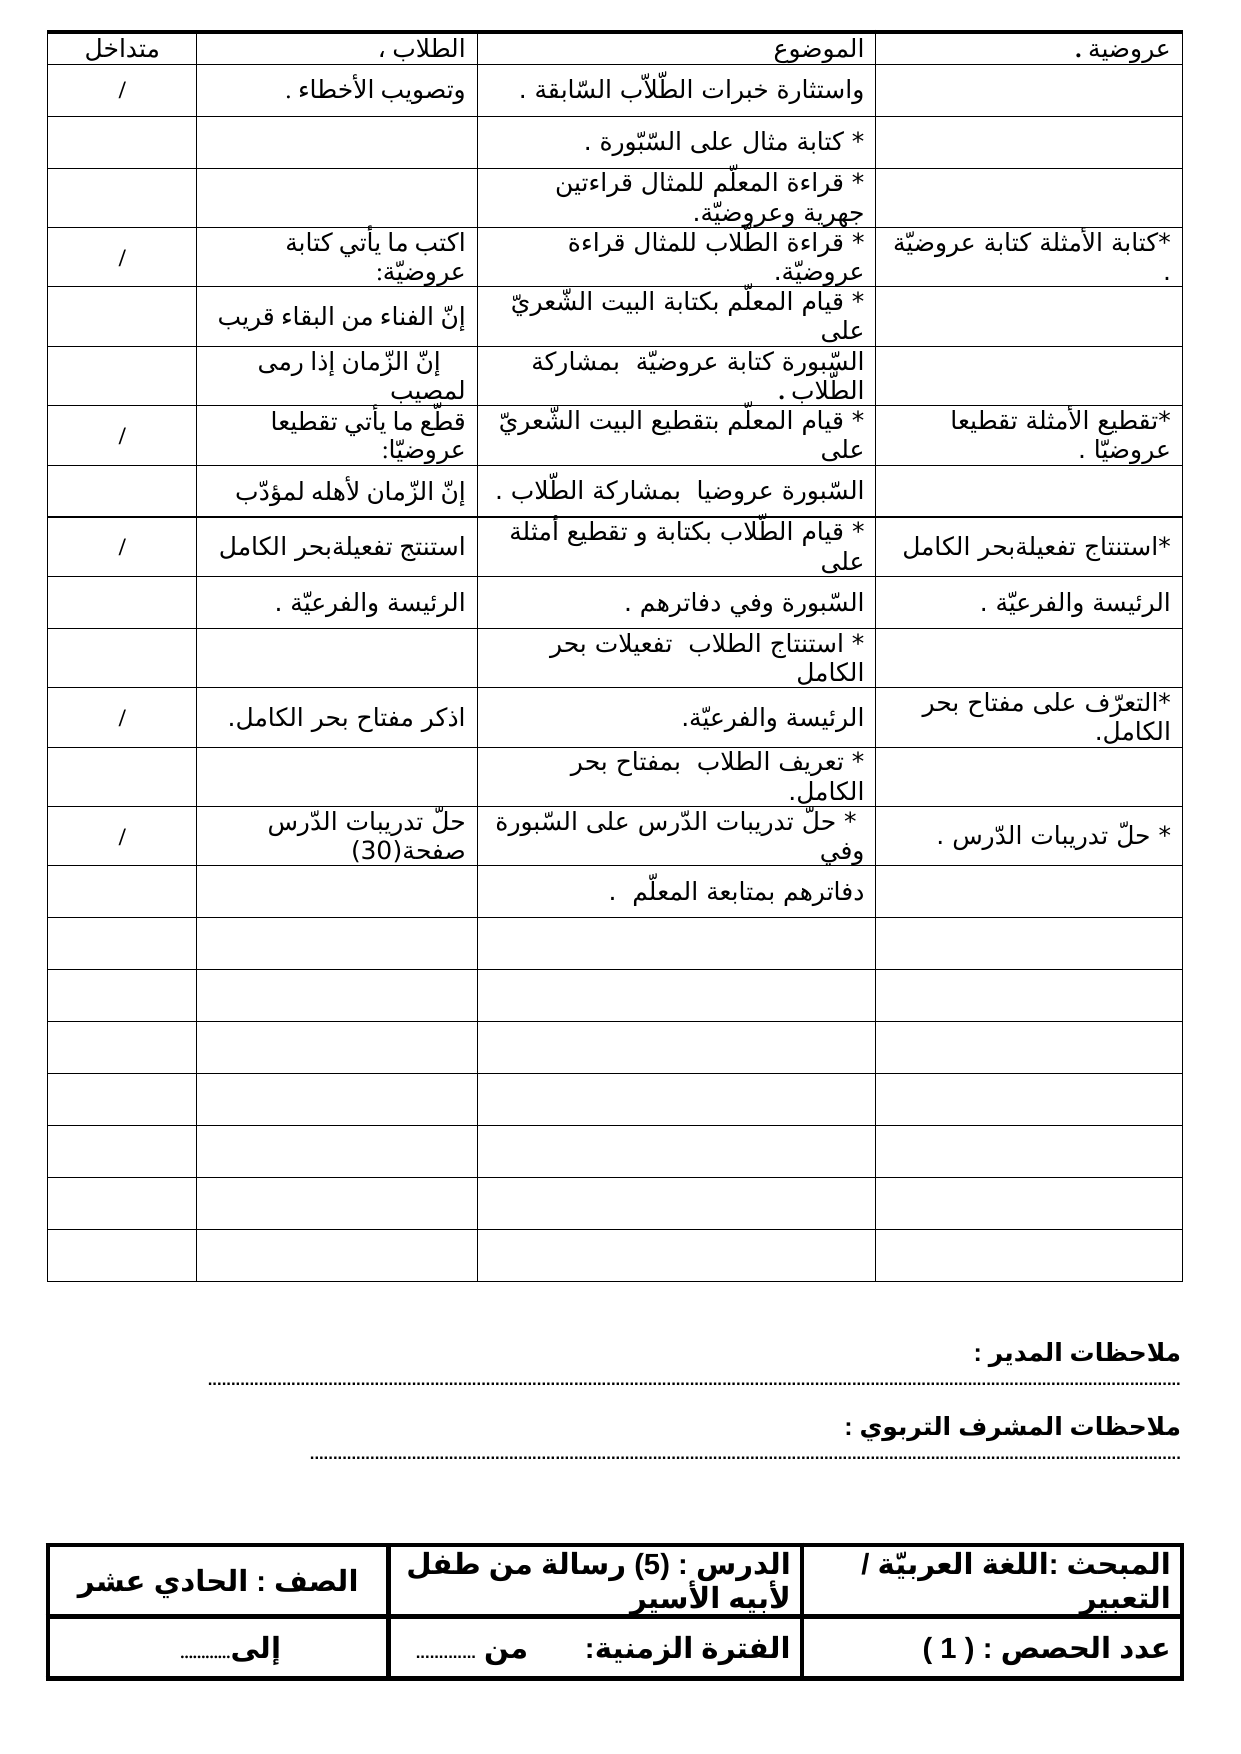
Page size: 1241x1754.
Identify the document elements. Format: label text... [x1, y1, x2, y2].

table_cell [48, 466, 196, 516]
table_cell *تقطيع الأمثلة تقطيعا عروضيّا . [876, 406, 1182, 464]
table_cell [197, 866, 477, 917]
table_cell الفترة الزمنية: من ............. [391, 1619, 800, 1676]
table_cell [48, 1022, 196, 1073]
table_cell [48, 918, 196, 969]
table_cell [478, 970, 875, 1021]
table_cell حلّ تدريبات الدّرس صفحة(30) [197, 807, 477, 865]
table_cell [478, 34, 875, 63]
table_cell الرئيسة والفرعيّة . [876, 577, 1182, 628]
table_cell [876, 347, 1182, 405]
table_cell [478, 1074, 875, 1125]
table_cell * قراءة الطّلاب للمثال قراءة عروضيّة. [478, 228, 875, 286]
table_cell واستثارة خبرات الطّلاّب السّابقة . [478, 65, 875, 116]
table_cell [197, 970, 477, 1021]
table_cell [876, 748, 1182, 806]
table_cell * قيام المعلّم بتقطيع البيت الشّعريّ على [478, 406, 875, 464]
table_cell [876, 918, 1182, 969]
table_cell [197, 1230, 477, 1281]
table_cell [478, 1178, 875, 1229]
table_cell [197, 1126, 477, 1177]
table_cell [876, 1074, 1182, 1125]
table_cell إنّ الزّمان إذا رمى لمصيب [197, 347, 477, 405]
table_cell / [48, 518, 196, 576]
table_cell [876, 1230, 1182, 1281]
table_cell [876, 34, 1182, 63]
table_cell [197, 629, 477, 687]
table_cell * قيام المعلّم بكتابة البيت الشّعريّ على [478, 287, 875, 346]
table_cell / [48, 65, 196, 116]
table_cell [478, 1126, 875, 1177]
table_cell [478, 1022, 875, 1073]
table_cell [876, 466, 1182, 516]
table_cell [48, 287, 196, 346]
table_cell * كتابة مثال على السّبّورة . [478, 117, 875, 167]
table_cell إنّ الفناء من البقاء قريب [197, 287, 477, 346]
table_cell / [48, 688, 196, 747]
table_cell *التعرّف على مفتاح بحر الكامل. [876, 688, 1182, 747]
table_cell *كتابة الأمثلة كتابة عروضيّة . [876, 228, 1182, 286]
table_cell [876, 117, 1182, 167]
table_cell اكتب ما يأتي كتابة عروضيّة: [197, 228, 477, 286]
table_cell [197, 34, 477, 63]
table_cell [197, 1074, 477, 1125]
table_cell الرئيسة والفرعيّة . [197, 577, 477, 628]
text ملاحظات المدير : .................................................................................................................................................................................................................. [59, 1338, 1181, 1389]
table_cell * حلّ تدريبات الدّرس على السّبورة وفي [478, 807, 875, 865]
table_cell * تعريف الطلاب بمفتاح بحر الكامل. [478, 748, 875, 806]
table_cell [197, 748, 477, 806]
table_cell السّبورة كتابة عروضيّة بمشاركة الطّلاب . [478, 347, 875, 405]
table_cell [876, 65, 1182, 116]
table_cell [48, 970, 196, 1021]
table_cell [48, 1230, 196, 1281]
table_cell [48, 117, 196, 167]
table_cell [876, 1022, 1182, 1073]
table_cell الرئيسة والفرعيّة. [478, 688, 875, 747]
table_cell * استنتاج الطلاب تفعيلات بحر الكامل [478, 629, 875, 687]
table_header المبحث :اللغة العربيّة / التعبير [804, 1547, 1180, 1614]
table_cell إنّ الزّمان لأهله لمؤدّب [197, 466, 477, 516]
table_cell [876, 287, 1182, 346]
table_cell * قيام الطّلاب بكتابة و تقطيع أمثلة على [478, 518, 875, 576]
table_cell [48, 1126, 196, 1177]
table_cell *استنتاج تفعيلةبحر الكامل [876, 518, 1182, 576]
table_cell عدد الحصص : ( 1 ) [804, 1619, 1180, 1676]
table_cell / [48, 406, 196, 464]
table_cell [876, 169, 1182, 227]
table_cell [876, 866, 1182, 917]
table_cell / [48, 807, 196, 865]
table_cell [876, 1178, 1182, 1229]
table_cell [197, 1022, 477, 1073]
table_cell وتصويب الأخطاء . [197, 65, 477, 116]
table_cell [48, 748, 196, 806]
table_cell [48, 629, 196, 687]
table_cell السّبورة عروضيا بمشاركة الطّلاب . [478, 466, 875, 516]
table_cell [48, 1178, 196, 1229]
table_cell [48, 866, 196, 917]
table_cell قطّع ما يأتي تقطيعا عروضيّا: [197, 406, 477, 464]
table_cell [478, 1230, 875, 1281]
table_cell [197, 169, 477, 227]
table_cell [48, 169, 196, 227]
table_cell * قراءة المعلّم للمثال قراءتين جهرية وعروضيّة. [478, 169, 875, 227]
table_header الصف : الحادي عشر [50, 1547, 386, 1614]
table_cell [197, 1178, 477, 1229]
table_cell [876, 1126, 1182, 1177]
table_cell دفاترهم بمتابعة المعلّم . [478, 866, 875, 917]
table_cell [197, 117, 477, 167]
table_cell [48, 1074, 196, 1125]
table_cell * حلّ تدريبات الدّرس . [876, 807, 1182, 865]
table_cell اذكر مفتاح بحر الكامل. [197, 688, 477, 747]
table_cell / [48, 228, 196, 286]
table_cell السّبورة وفي دفاترهم . [478, 577, 875, 628]
table_cell [48, 577, 196, 628]
table_cell استنتج تفعيلةبحر الكامل [197, 518, 477, 576]
table_cell [478, 918, 875, 969]
table_cell إلى............ [50, 1619, 386, 1676]
table_cell [197, 918, 477, 969]
table_header الدرس : (5) رسالة من طفل لأبيه الأسير [391, 1547, 800, 1614]
table_cell [876, 629, 1182, 687]
text ملاحظات المشرف التربوي : ............................................................................................................................................................................................ [59, 1412, 1181, 1463]
table_cell الهدف متداخل [48, 34, 196, 63]
table_cell [48, 347, 196, 405]
table_cell [876, 970, 1182, 1021]
